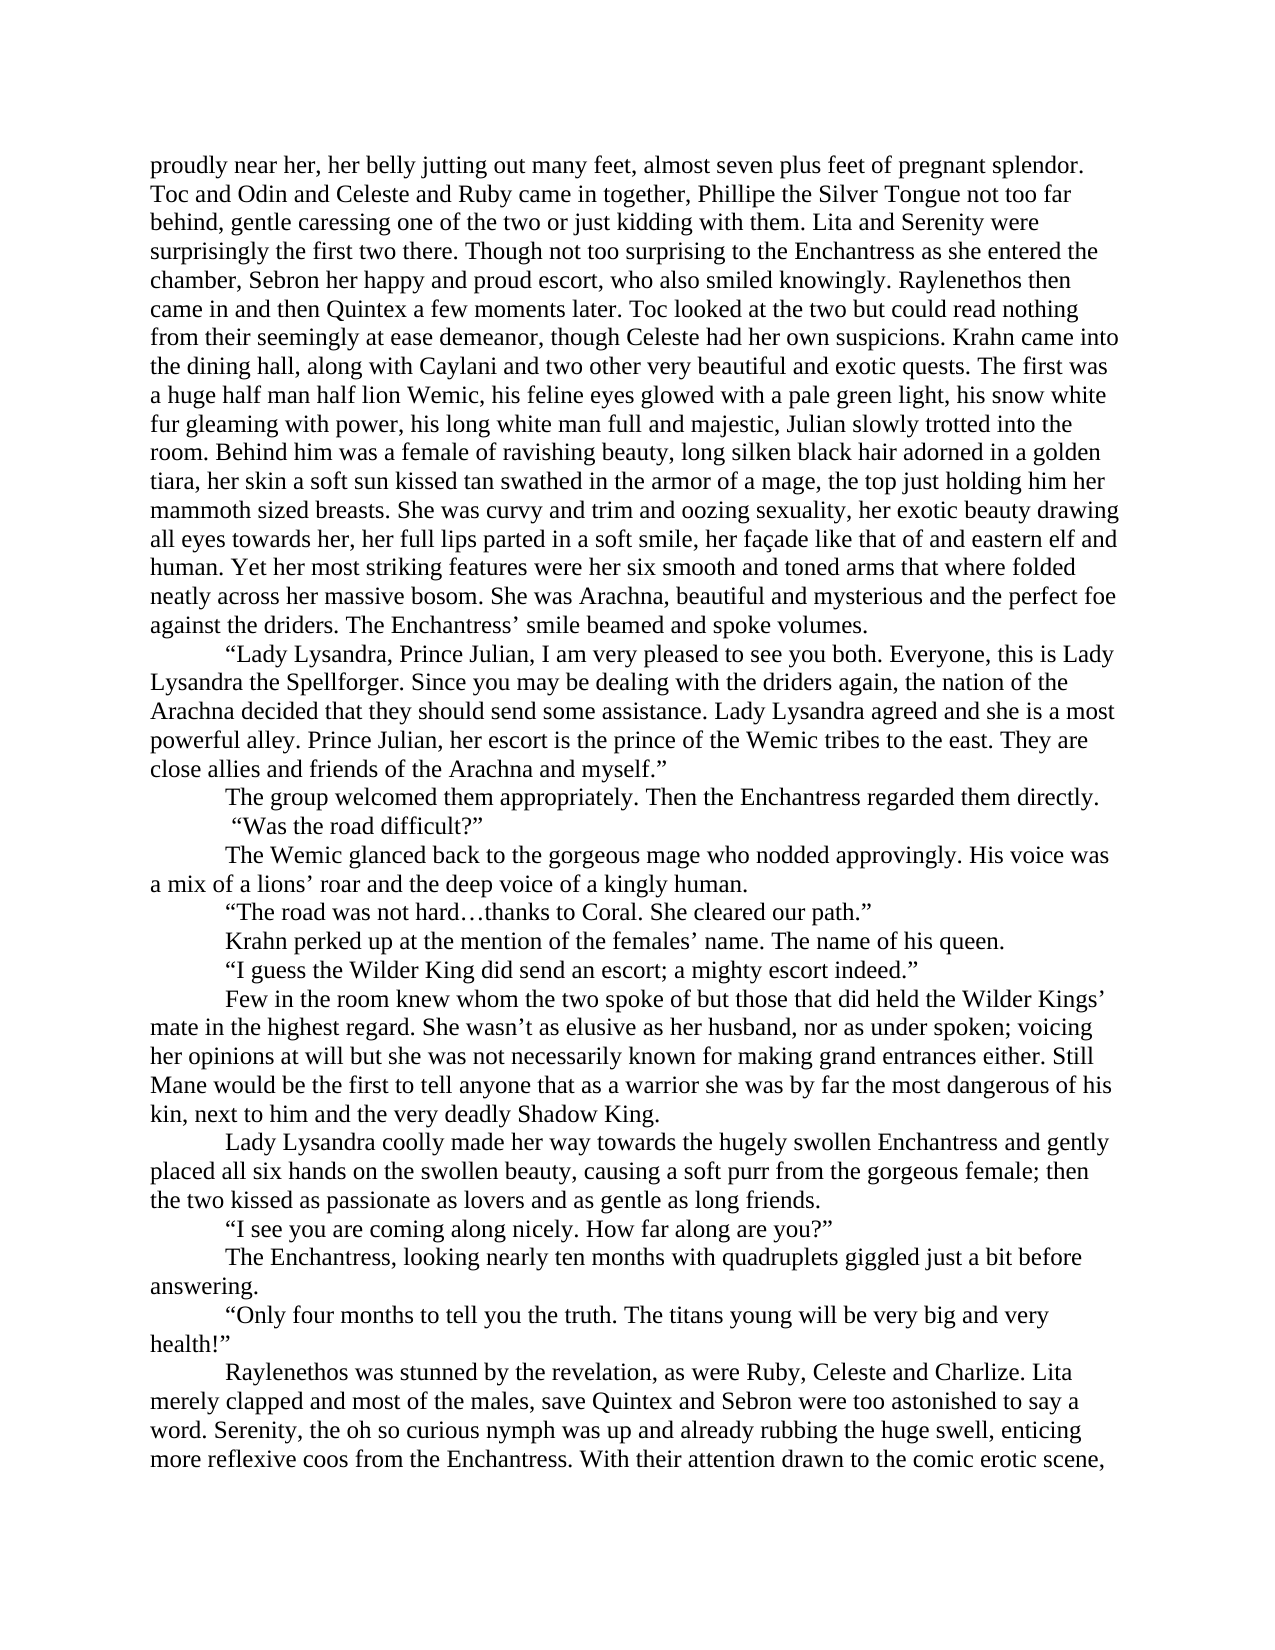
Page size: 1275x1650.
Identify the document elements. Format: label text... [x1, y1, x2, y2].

text “Only four months to tell you the truth. The titans young will be very big and very health!” [150, 1300, 1125, 1357]
text “Was the road difficult?” [150, 811, 1125, 840]
text The group welcomed them appropriately. Then the Enchantress regarded them directly. [150, 782, 1125, 811]
text “I see you are coming along nicely. How far along are you?” [150, 1214, 1125, 1242]
text “The road was not hard…thanks to Coral. She cleared our path.” [150, 897, 1125, 926]
text The Wemic glanced back to the gorgeous mage who nodded approvingly. His voice was a mix of a lions’ roar and the deep voice of a kingly human. [150, 840, 1125, 897]
text Lady Lysandra coolly made her way towards the hugely swollen Enchantress and gently placed all six hands on the swollen beauty, causing a soft purr from the gorgeous female; then the two kissed as passionate as lovers and as gentle as long friends. [150, 1127, 1125, 1214]
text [150, 150, 1125, 639]
text Few in the room knew whom the two spoke of but those that did held the Wilder Kings’ mate in the highest regard. She wasn’t as elusive as her husband, nor as under spoken; voicing her opinions at will but she was not necessarily known for making grand entrances either. Still Mane would be the first to tell anyone that as a warrior she was by far the most dangerous of his kin, next to him and the very deadly Shadow King. [150, 984, 1125, 1127]
text Krahn perked up at the mention of the females’ name. The name of his queen. [150, 926, 1125, 955]
text “I guess the Wilder King did send an escort; a mighty escort indeed.” [150, 955, 1125, 984]
text The Enchantress, looking nearly ten months with quadruplets giggled just a bit before answering. [150, 1242, 1125, 1300]
text “Lady Lysandra, Prince Julian, I am very pleased to see you both. Everyone, this is Lady Lysandra the Spellforger. Since you may be dealing with the driders again, the nation of the Arachna decided that they should send some assistance. Lady Lysandra agreed and she is a most powerful alley. Prince Julian, her escort is the prince of the Wemic tribes to the east. They are close allies and friends of the Arachna and myself.” [150, 639, 1125, 782]
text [150, 1357, 1125, 1472]
